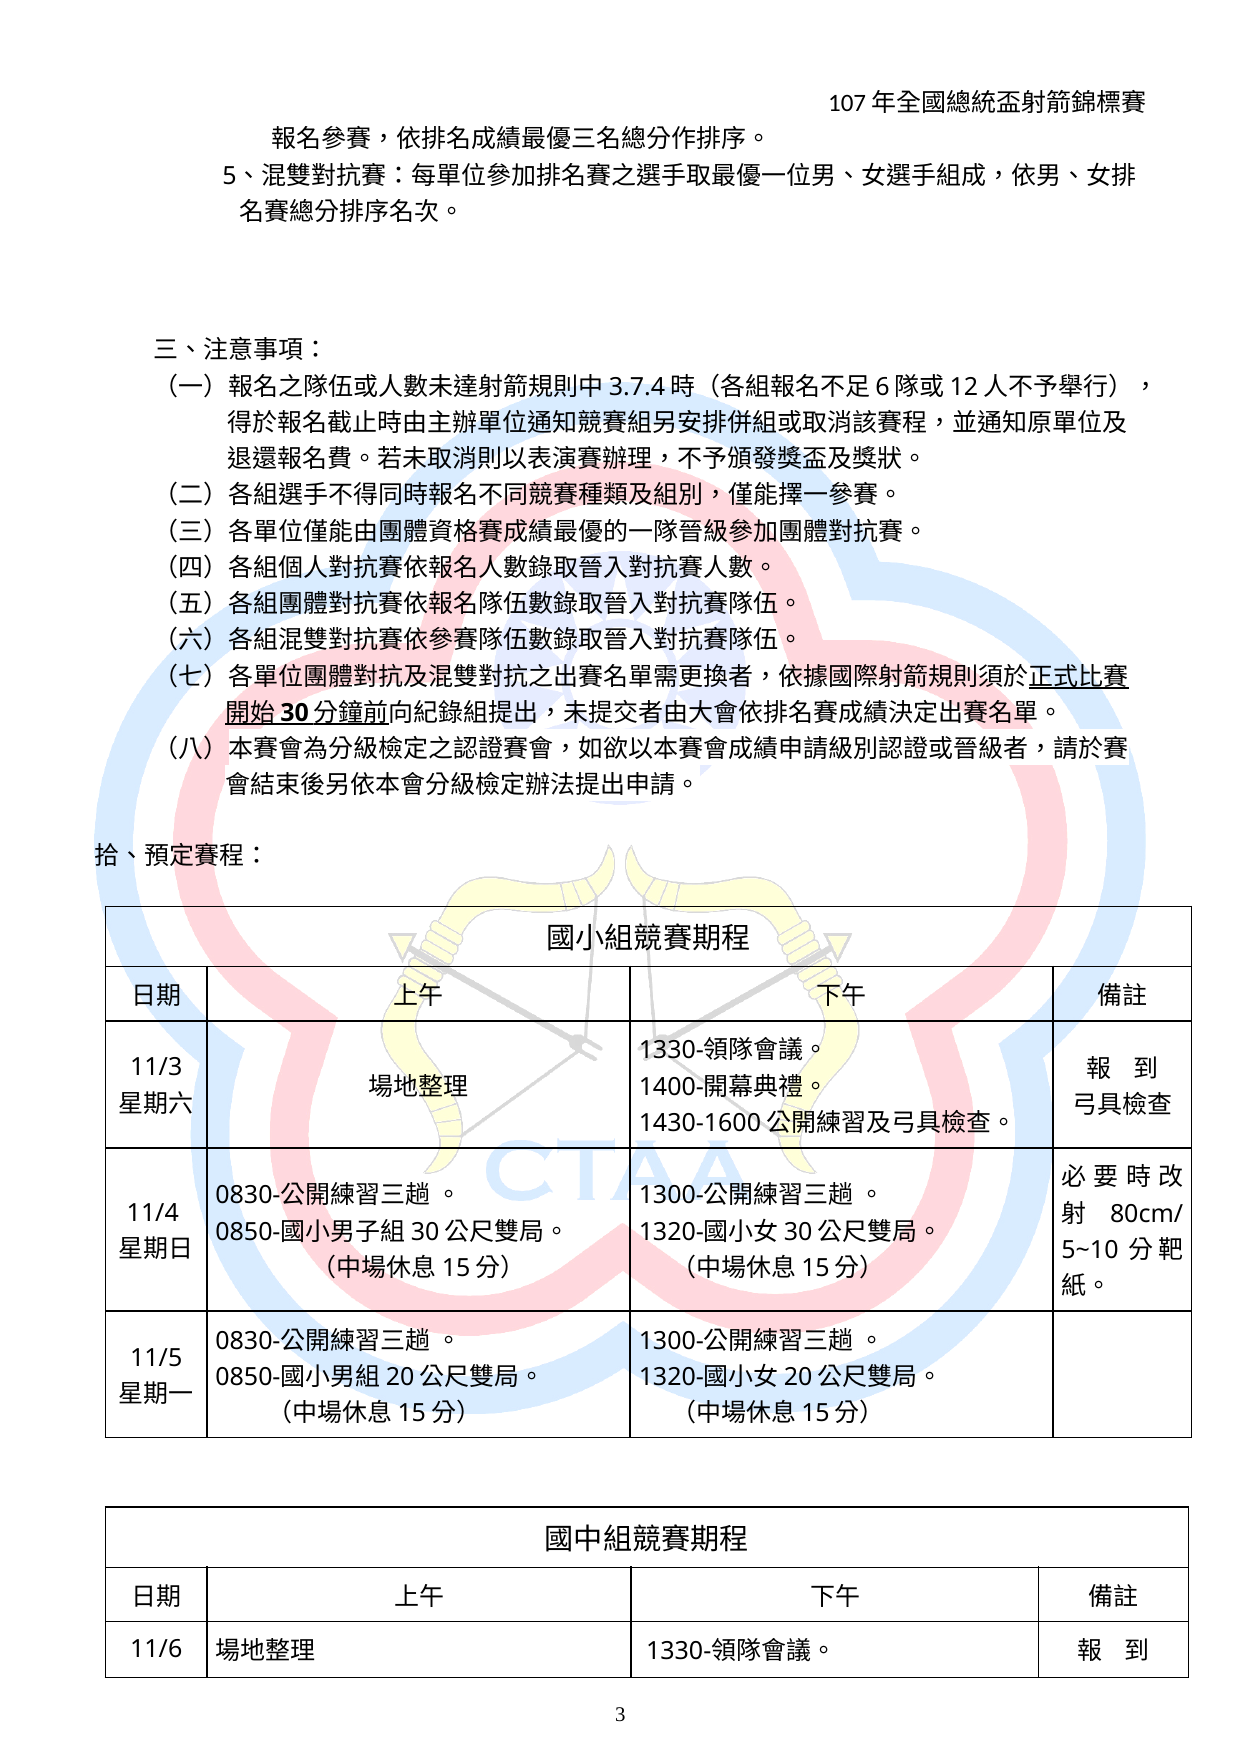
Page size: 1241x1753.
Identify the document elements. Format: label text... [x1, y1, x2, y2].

table_cell 備註 [1054, 967, 1191, 1020]
text 拾、預定賽程： [94, 835, 1146, 871]
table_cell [632, 1622, 1038, 1677]
table_cell 11/5 星期一 [106, 1312, 206, 1437]
table_cell 1300-公開練習三趟 。 1320-國小女20公尺雙局。 （中場休息15分） [631, 1312, 1052, 1437]
table_cell 11/6 星期二 [106, 1622, 206, 1677]
table_cell 0830-公開練習三趟 。 0850-國小男子組30公尺雙局。 （中場休息15分） [208, 1149, 629, 1310]
table_cell 下午 [632, 1568, 1038, 1621]
table_cell 11/3 星期六 [106, 1022, 206, 1147]
table_cell 場地整理 [208, 1622, 630, 1677]
text （二）各組選手不得同時報名不同競賽種類及組別，僅能擇一參賽。 [153, 475, 1146, 511]
text （四）各組個人對抗賽依報名人數錄取晉入對抗賽人數。 [153, 547, 1146, 584]
text （八）本賽會為分級檢定之認證賽會，如欲以本賽會成績申請級別認證或晉級者，請於賽會結束後另依本會分級檢定辦法提出申請。 [700, 729, 1146, 801]
table_cell 下午 [631, 967, 1052, 1020]
table_cell 日期 [106, 1568, 206, 1621]
table_cell 1330-領隊會議。 1400-開幕典禮。 1430-1600公開練習及弓具檢查。 [631, 1022, 1052, 1147]
table_cell 備註 [1039, 1568, 1188, 1621]
text （五）各組團體對抗賽依報名隊伍數錄取晉入對抗賽隊伍。 [153, 584, 1146, 620]
table_cell 必要時改射80cm/5~10分靶紙。 [1054, 1149, 1191, 1310]
table_cell 上午 [208, 967, 629, 1020]
table_cell [1054, 1312, 1191, 1437]
table_cell 場地整理 [208, 1022, 629, 1147]
text 三、注意事項： [153, 330, 1146, 366]
table_cell 報 到 弓具檢查 [1054, 1022, 1191, 1147]
text （一）報名之隊伍或人數未達射箭規則中3.7.4時（各組報名不足6隊或12人不予舉行），得於報名截止時由主辦單位通知競賽組另安排併組或取消該賽程，並通知原單位及退還報名費。若未取消則以表演賽辦理，不予頒發獎盃及獎狀。 [154, 366, 1146, 475]
text （六）各組混雙對抗賽依參賽隊伍數錄取晉入對抗賽隊伍。 [151, 620, 1146, 656]
text （三）各單位僅能由團體資格賽成績最優的一隊晉級參加團體對抗賽。 [153, 511, 1146, 547]
table_cell 1300-公開練習三趟 。 1320-國小女30公尺雙局。 （中場休息15分） [631, 1149, 1052, 1310]
table_cell 日期 [106, 967, 206, 1020]
table_header 國小組競賽期程 [106, 907, 1191, 966]
text （七）各單位團體對抗及混雙對抗之出賽名單需更換者，依據國際射箭規則須於正式比賽開始30分鐘前向紀錄組提出，未提交者由大會依排名賽成績決定出賽名單。 [154, 656, 1146, 729]
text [227, 119, 1146, 155]
text 名賽總分排序名次。 [183, 191, 1146, 228]
table_cell 上午 [208, 1568, 630, 1621]
table_cell 0830-公開練習三趟 。 0850-國小男組20公尺雙局。 （中場休息15分） [208, 1312, 629, 1437]
table_cell 11/4 星期日 [106, 1149, 206, 1310]
table_cell 報 到 弓具檢查 [1039, 1622, 1188, 1677]
table_header 國中組競賽期程 [106, 1508, 1188, 1566]
text 5、混雙對抗賽：每單位參加排名賽之選手取最優一位男、女選手組成，依男、女排 [183, 155, 1146, 191]
